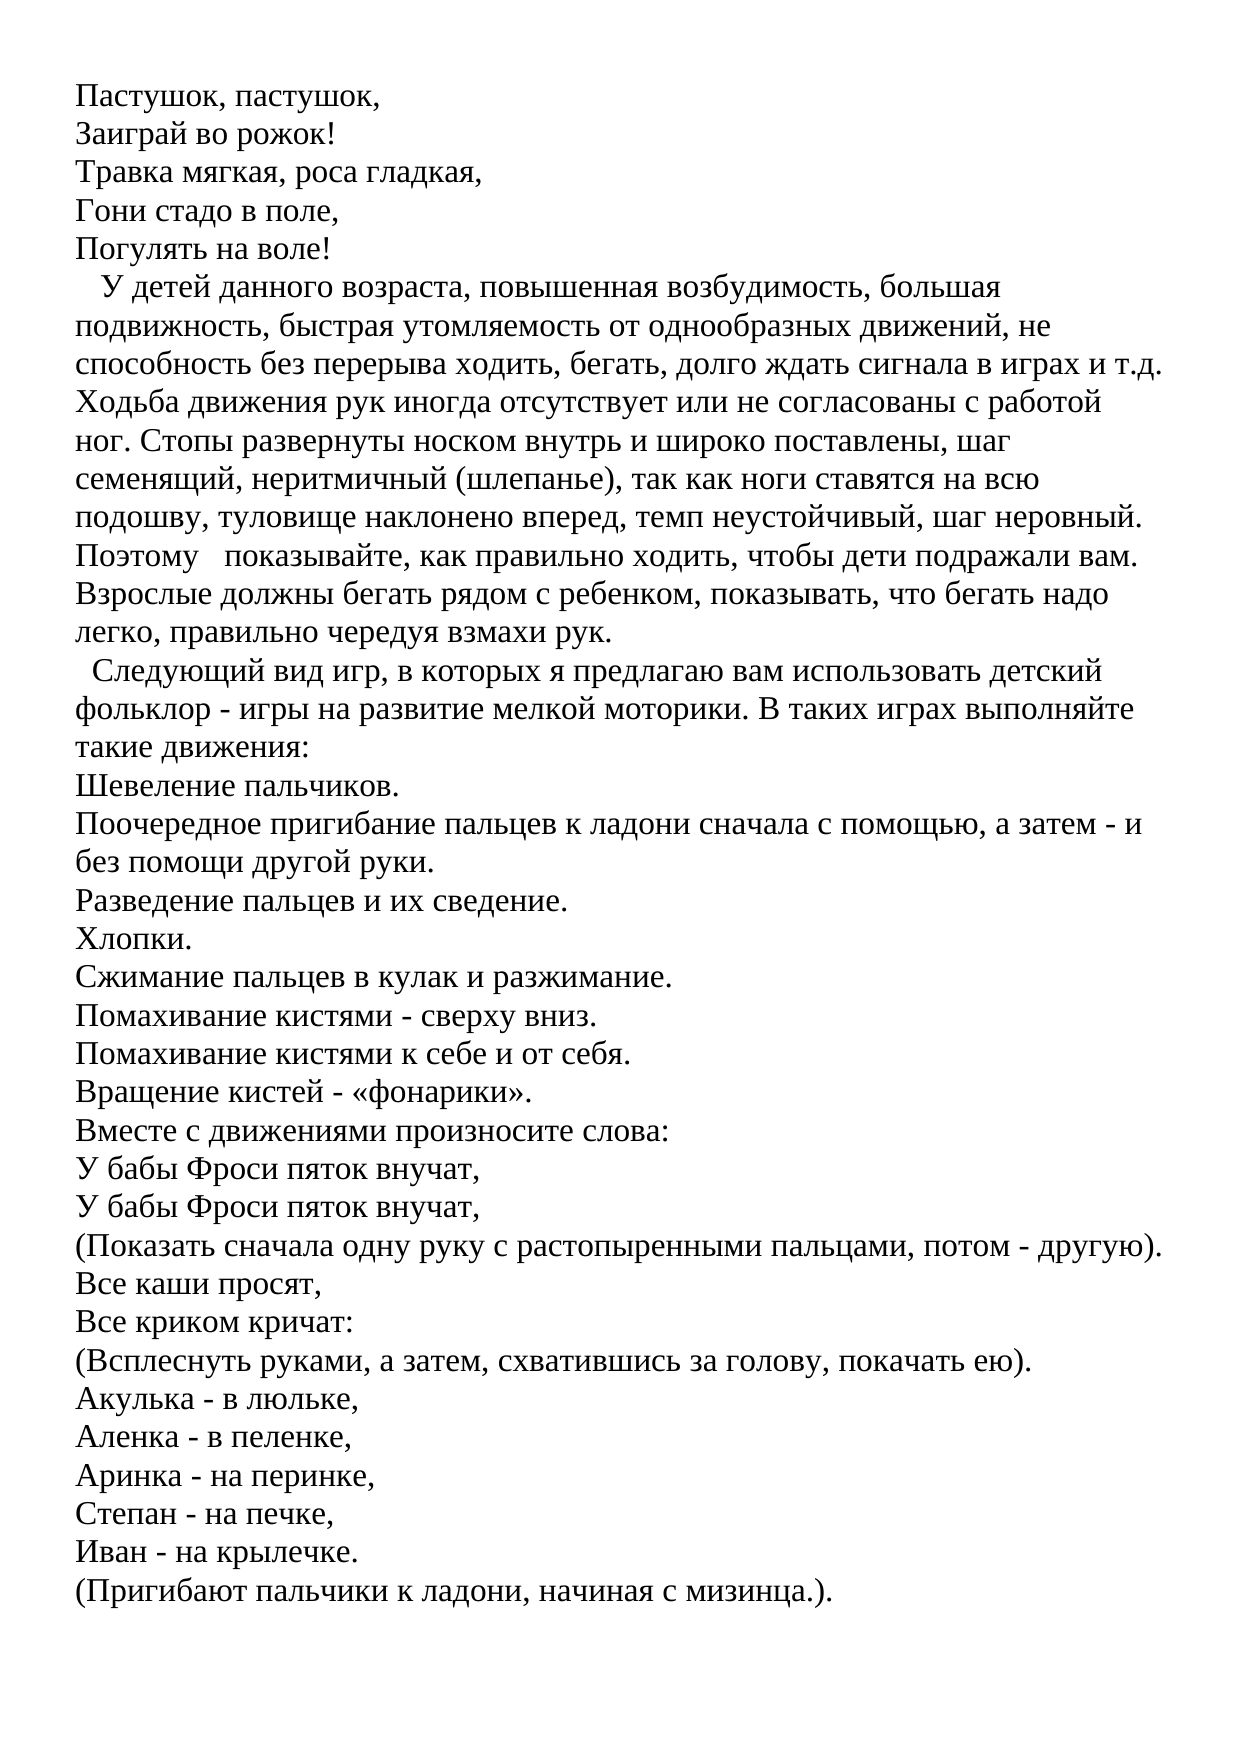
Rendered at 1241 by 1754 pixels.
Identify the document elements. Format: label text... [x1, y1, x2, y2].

text У бабы Фроси пяток внучат, [75, 1148, 1165, 1187]
text Аленка - в пеленке, [75, 1417, 1165, 1455]
text У детей данного возраста, повышенная возбудимость, большая подвижность, быстрая утомляемость от однообразных движений, не способность без перерыва ходить, бегать, долго ждать сигнала в играх и т.д. Ходьба движения рук иногда отсутствует или не согласованы с работой ног. Стопы развернуты носком внутрь и широко поставлены, шаг семенящий, неритмичный (шлепанье), так как ноги ставятся на всю подошву, туловище наклонено вперед, темп неустойчивый, шаг неровный. Поэтому показывайте, как правильно ходить, чтобы дети подражали вам. Взрослые должны бегать рядом с ребенком, показывать, что бегать надо легко, правильно чередуя взмахи рук. [75, 267, 1165, 650]
text Разведение пальцев и их сведение. [75, 880, 1165, 918]
text Акулька - в люльке, [75, 1378, 1165, 1417]
text Гони стадо в поле, [75, 190, 1165, 228]
text Пастушок, пастушок, [75, 75, 1165, 113]
text Шевеление пальчиков. [75, 765, 1165, 803]
text (Всплеснуть руками, а затем, схватившись за голову, покачать ею). [75, 1340, 1165, 1378]
text Аринка - на перинке, [75, 1455, 1165, 1493]
text Вместе с движениями произносите слова: [75, 1110, 1165, 1148]
text (Показать сначала одну руку с растопыренными пальцами, потом - другую). [75, 1225, 1165, 1263]
text Заиграй во рожок! [75, 113, 1165, 152]
text Травка мягкая, роса гладкая, [75, 152, 1165, 190]
text Вращение кистей - «фонарики». [75, 1072, 1165, 1110]
text Помахивание кистями - сверху вниз. [75, 995, 1165, 1033]
text У бабы Фроси пяток внучат, [75, 1187, 1165, 1225]
text Все каши просят, [75, 1263, 1165, 1302]
text Поочередное пригибание пальцев к ладони сначала с помощью, а затем - и без помощи другой руки. [75, 803, 1165, 880]
text Помахивание кистями к себе и от себя. [75, 1033, 1165, 1072]
text Иван - на крылечке. [75, 1532, 1165, 1570]
text Все криком кричат: [75, 1302, 1165, 1340]
text Погулять на воле! [75, 228, 1165, 267]
text Следующий вид игр, в которых я предлагаю вам использовать детский фольклор - игры на развитие мелкой моторики. В таких играх выполняйте такие движения: [75, 650, 1165, 765]
text Хлопки. [75, 918, 1165, 957]
text (Пригибают пальчики к ладони, начиная с мизинца.). [75, 1570, 1165, 1608]
text Степан - на печке, [75, 1493, 1165, 1532]
text Сжимание пальцев в кулак и разжимание. [75, 957, 1165, 995]
